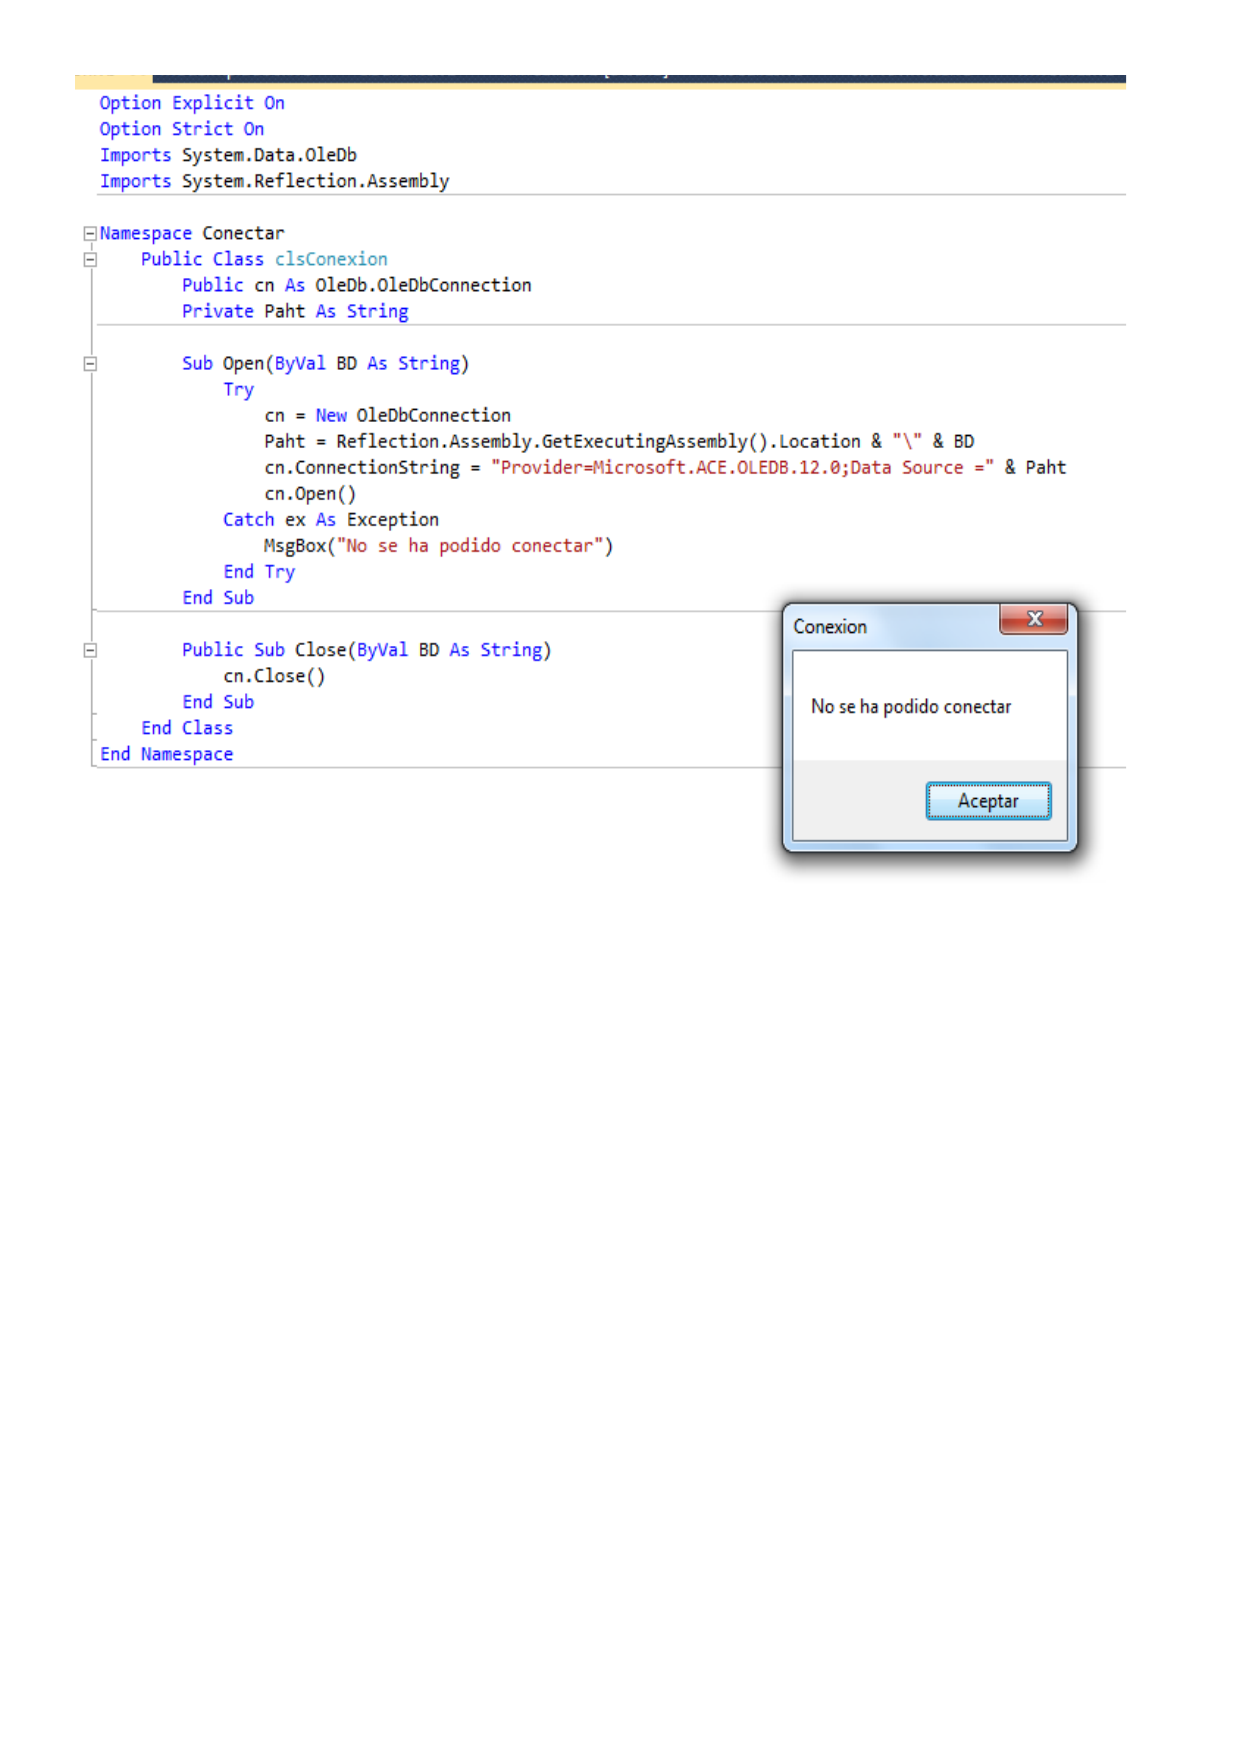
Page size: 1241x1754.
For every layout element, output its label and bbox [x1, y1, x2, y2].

picture [75, 75, 1127, 884]
